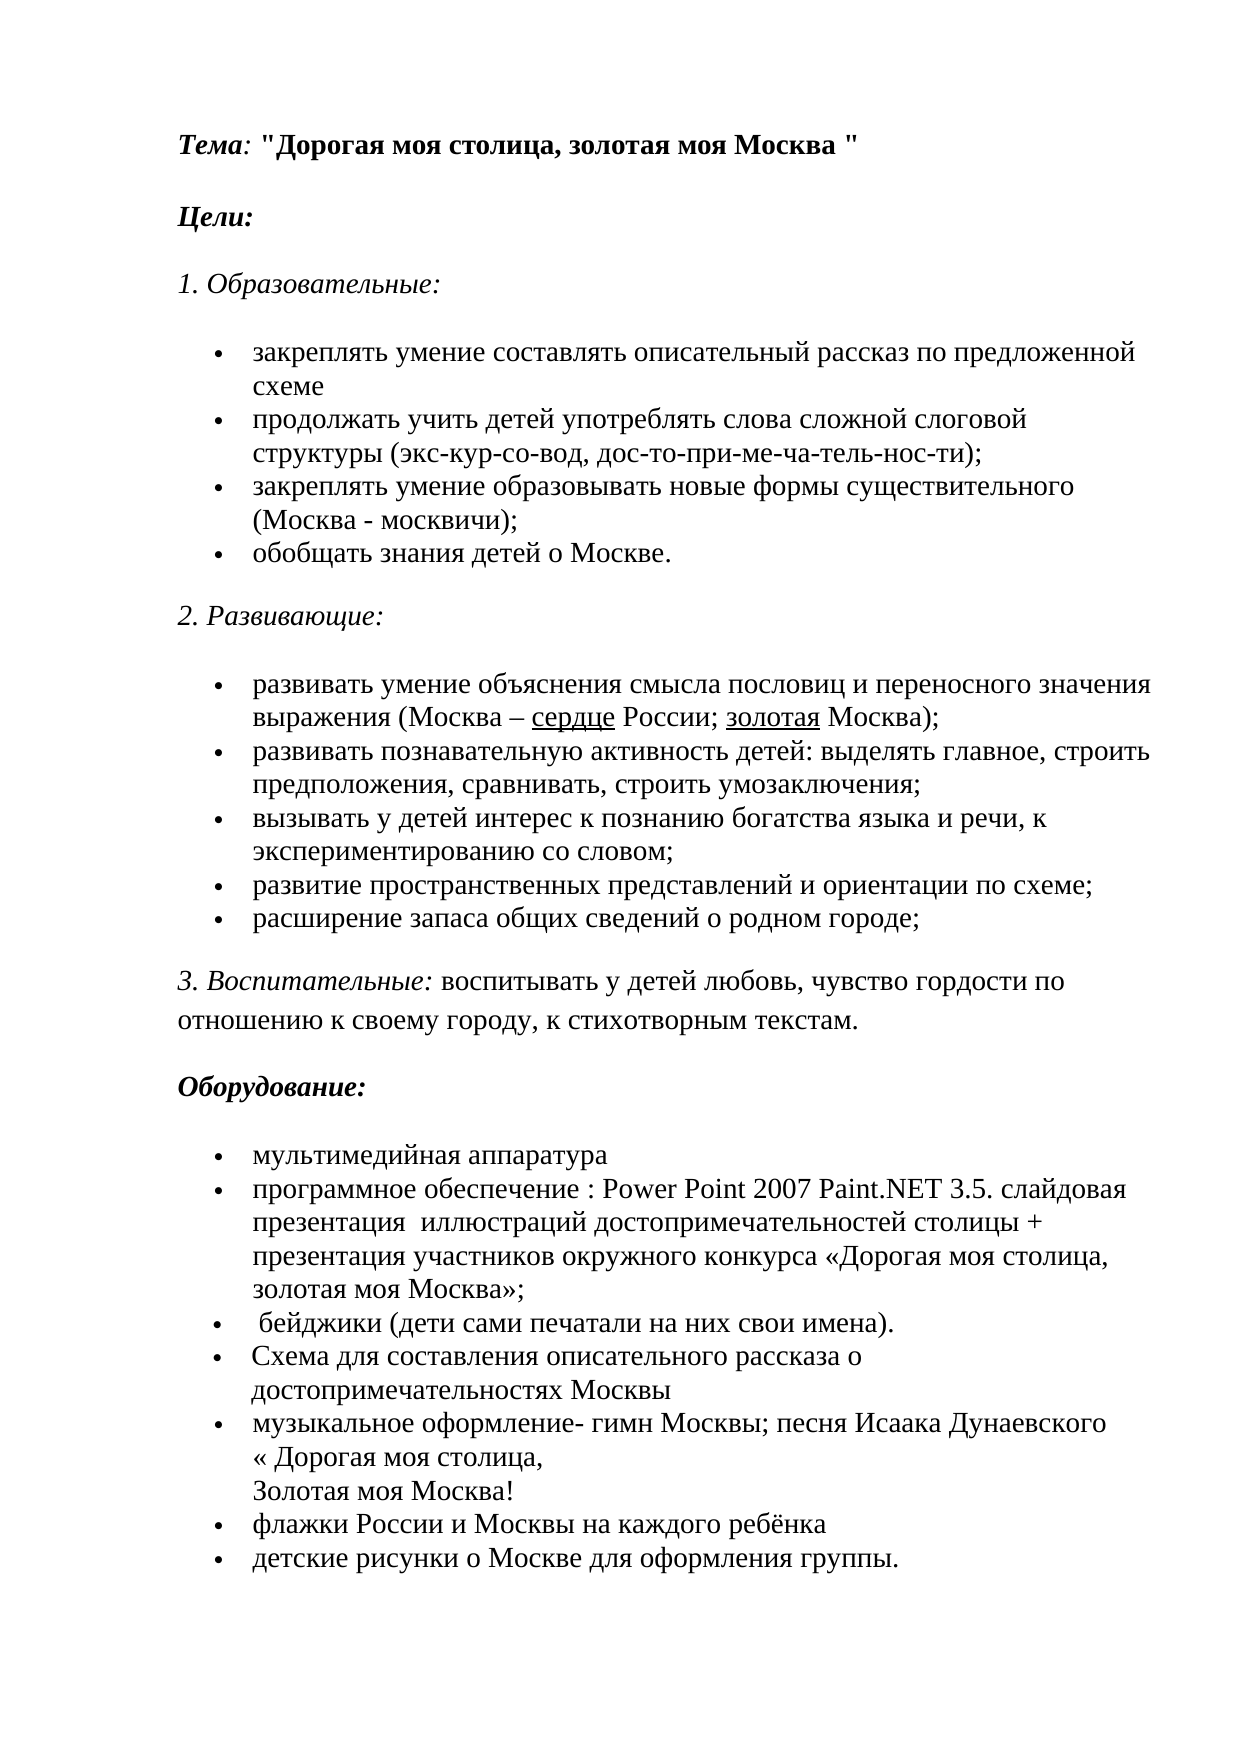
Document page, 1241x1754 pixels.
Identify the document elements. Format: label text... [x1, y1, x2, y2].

list флажки России и Москвы на каждого ребёнка [215, 1506, 1152, 1540]
list вызывать у детей интерес к познанию богатства языка и речи, к экспериментированию со словом; [215, 800, 1152, 867]
list расширение запаса общих сведений о родном городе; [215, 901, 1152, 934]
text Цели: [177, 199, 1152, 232]
list закреплять умение составлять описательный рассказ по предложенной схеме [215, 334, 1152, 401]
text Тема: "Дорогая моя столица, золотая моя Москва " [177, 127, 1152, 160]
text Оборудование: [177, 1069, 1152, 1103]
text 1. Образовательные: [177, 266, 1152, 300]
list детские рисунки о Москве для оформления группы. [215, 1540, 1152, 1573]
list мультимедийная аппаратура [215, 1137, 1152, 1171]
text 3. Воспитательные: воспитывать у детей любовь, чувство гордости по отношению к своему городу, к стихотворным текстам. [177, 963, 1152, 1035]
list программное обеспечение : Power Point 2007 Paint.NET 3.5. слайдовая презентация иллюстраций достопримечательностей столицы + презентация участников окружного конкурса «Дорогая моя столица, золотая моя Москва»; [215, 1171, 1152, 1305]
list музыкальное оформление- гимн Москвы; песня Исаака Дунаевского « Дорогая моя столица, Золотая моя Москва! [215, 1406, 1152, 1506]
list развивать умение объяснения смысла пословиц и переносного значения выражения (Москва – сердце России; золотая Москва); [215, 666, 1152, 733]
list бейджики (дети сами печатали на них свои имена). [213, 1305, 1152, 1338]
list продолжать учить детей употреблять слова сложной слоговой структуры (экс-кур-со-вод, дос-то-при-ме-ча-тель-нос-ти); [215, 401, 1152, 468]
list развивать познавательную активность детей: выделять главное, строить предположения, сравнивать, строить умозаключения; [215, 733, 1152, 800]
text 2. Развивающие: [177, 598, 1152, 632]
list развитие пространственных представлений и ориентации по схеме; [215, 867, 1152, 901]
list Схема для составления описательного рассказа о достопримечательностях Москвы [213, 1338, 1152, 1406]
list обобщать знания детей о Москве. [215, 535, 1152, 569]
list закреплять умение образовывать новые формы существительного (Москва - москвичи); [215, 468, 1152, 535]
